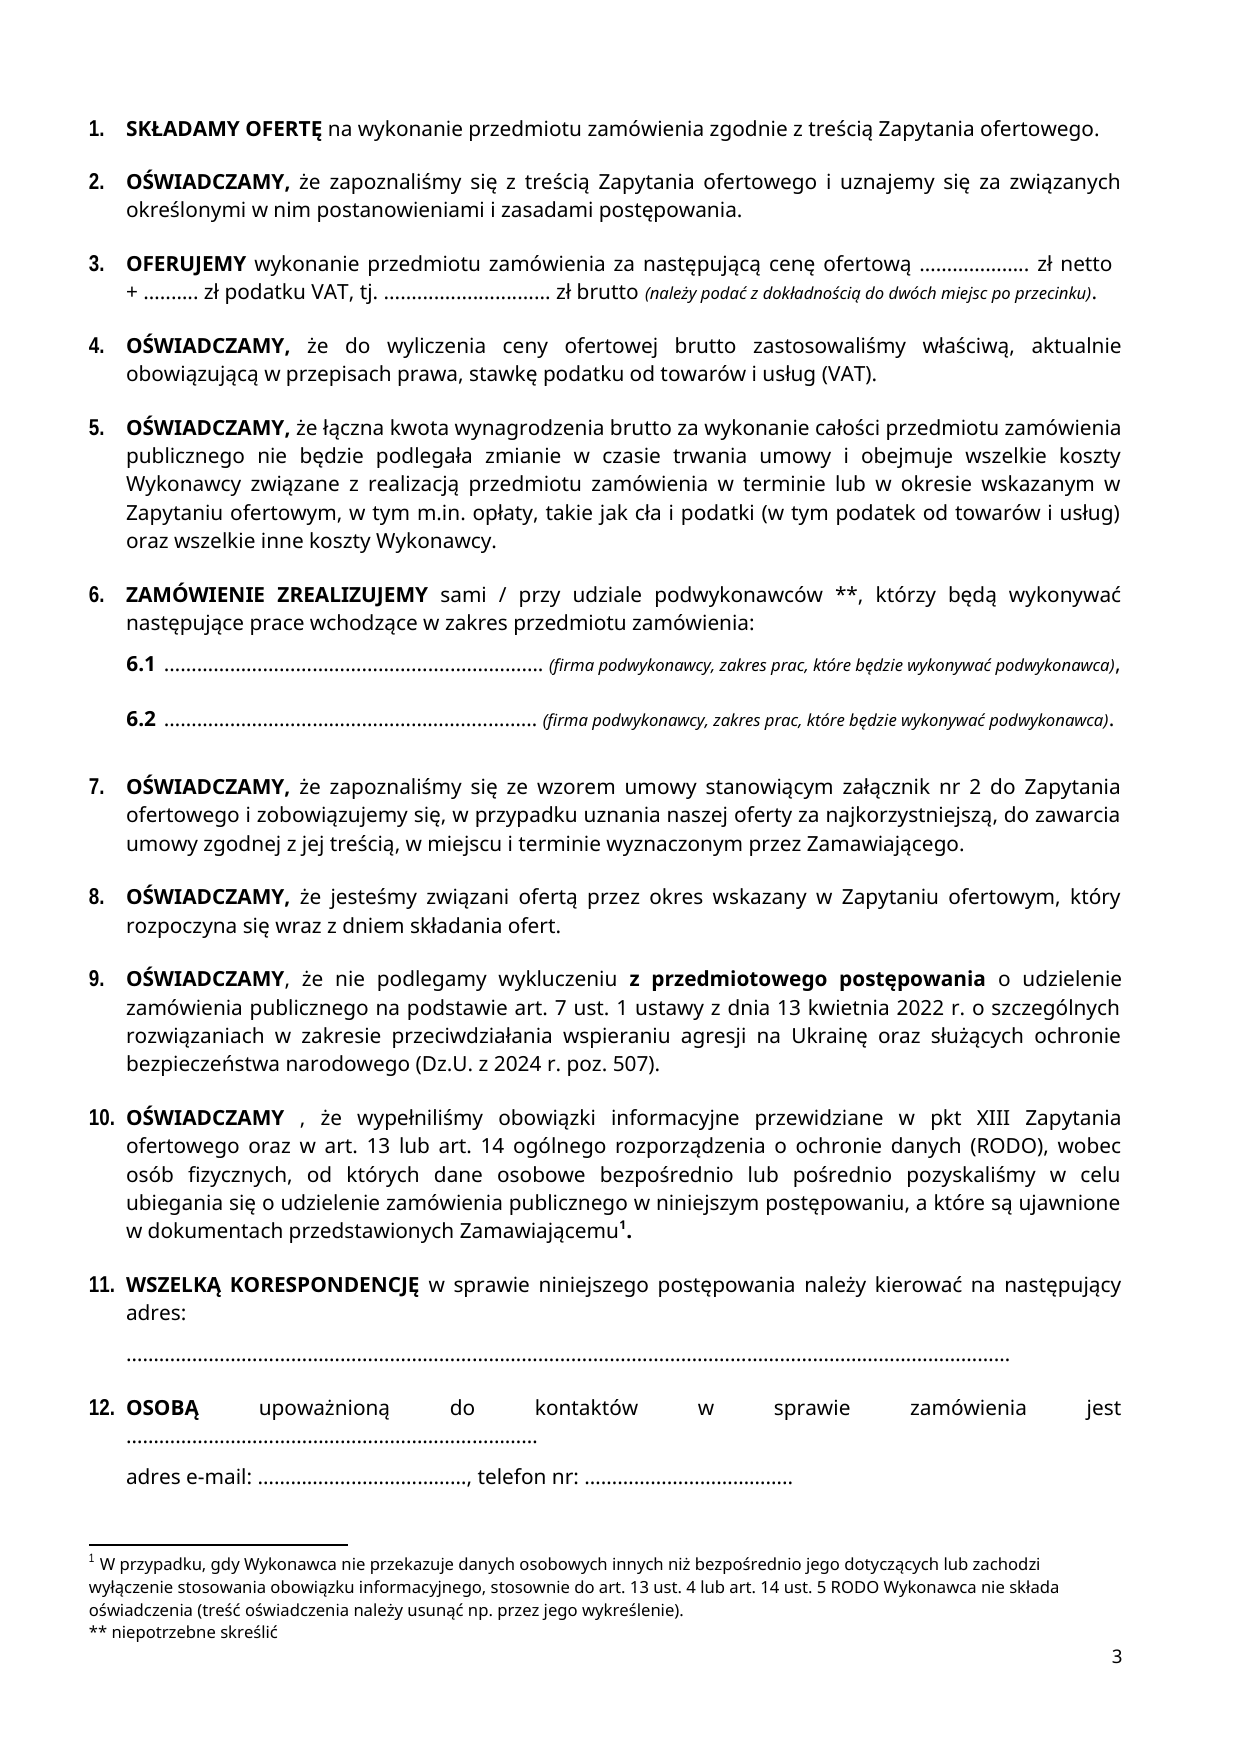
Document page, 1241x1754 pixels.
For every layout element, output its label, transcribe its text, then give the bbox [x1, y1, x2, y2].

text ………………………………………………………………………….……….………………………………………………………… [89, 1339, 1122, 1368]
list OŚWIADCZAMY, że zapoznaliśmy się ze wzorem umowy stanowiącym załącznik nr 2 do Zapytania ofertowego i zobowiązujemy się, w przypadku uznania naszej oferty za najkorzystniejszą, do zawarcia umowy zgodnej z jej treścią, w miejscu i terminie wyznaczonym przez Zamawiającego. [89, 772, 1122, 857]
list WSZELKĄ KORESPONDENCJĘ w sprawie niniejszego postępowania należy kierować na następujący adres: [89, 1270, 1122, 1327]
list OSOBĄ upoważnioną do kontaktów w sprawie zamówienia jest ………………………………………………………………… [89, 1393, 1122, 1450]
list OŚWIADCZAMY, że do wyliczenia ceny ofertowej brutto zastosowaliśmy właściwą, aktualnie obowiązującą w przepisach prawa, stawkę podatku od towarów i usług (VAT). [89, 331, 1122, 388]
list Oświadczamy, że zapoznaliśmy się z treścią Zapytania ofertowego i uznajemy się za związanych określonymi w nim postanowieniami i zasadami postępowania. [89, 167, 1122, 224]
text adres e-mail: …………….....………………, telefon nr: ……………………………….. [126, 1462, 1122, 1491]
list OŚWIADCZAMY , że wypełniliśmy obowiązki informacyjne przewidziane w pkt XIII Zapytania ofertowego oraz w art. 13 lub art. 14 ogólnego rozporządzenia o ochronie danych (RODO), wobec osób fizycznych, od których dane osobowe bezpośrednio lub pośrednio pozyskaliśmy w celu ubiegania się o udzielenie zamówienia publicznego w niniejszym postępowaniu, a które są ujawnione w dokumentach przedstawionych Zamawiającemu. [89, 1103, 1122, 1245]
list OŚWIADCZAMY, że łączna kwota wynagrodzenia brutto za wykonanie całości przedmiotu zamówienia publicznego nie będzie podlegała zmianie w czasie trwania umowy i obejmuje wszelkie koszty Wykonawcy związane z realizacją przedmiotu zamówienia w terminie lub w okresie wskazanym w Zapytaniu ofertowym, w tym m.in. opłaty, takie jak cła i podatki (w tym podatek od towarów i usług) oraz wszelkie inne koszty Wykonawcy. [89, 413, 1122, 555]
list OFERUJEMY wykonanie przedmiotu zamówienia za następującą cenę ofertową ……………….. zł netto + …..….. zł podatku VAT, tj. .............................. zł brutto (należy podać z dokładnością do dwóch miejsc po przecinku). [89, 249, 1122, 306]
list OŚWIADCZAMY, że nie podlegamy wykluczeniu z przedmiotowego postępowania o udzielenie zamówienia publicznego na podstawie art. 7 ust. 1 ustawy z dnia 13 kwietnia 2022 r. o szczególnych rozwiązaniach w zakresie przeciwdziałania wspieraniu agresji na Ukrainę oraz służących ochronie bezpieczeństwa narodowego (Dz.U. z 2024 r. poz. 507). [89, 964, 1122, 1078]
list ZAMÓWIENIE ZREALIZUJEMY sami / przy udziale podwykonawców **, którzy będą wykonywać następujące prace wchodzące w zakres przedmiotu zamówienia: [89, 580, 1122, 637]
list SKŁADAMY OFERTĘ na wykonanie przedmiotu zamówienia zgodnie z treścią Zapytania ofertowego. [89, 114, 1122, 142]
list …………………………………………………..……… (firma podwykonawcy, zakres prac, które będzie wykonywać podwykonawca). [126, 704, 1122, 733]
list OŚWIADCZAMY, że jesteśmy związani ofertą przez okres wskazany w Zapytaniu ofertowym, który rozpoczyna się wraz z dniem składania ofert. [89, 882, 1122, 939]
list ………………………………………........……………. (firma podwykonawcy, zakres prac, które będzie wykonywać podwykonawca), [126, 649, 1122, 678]
